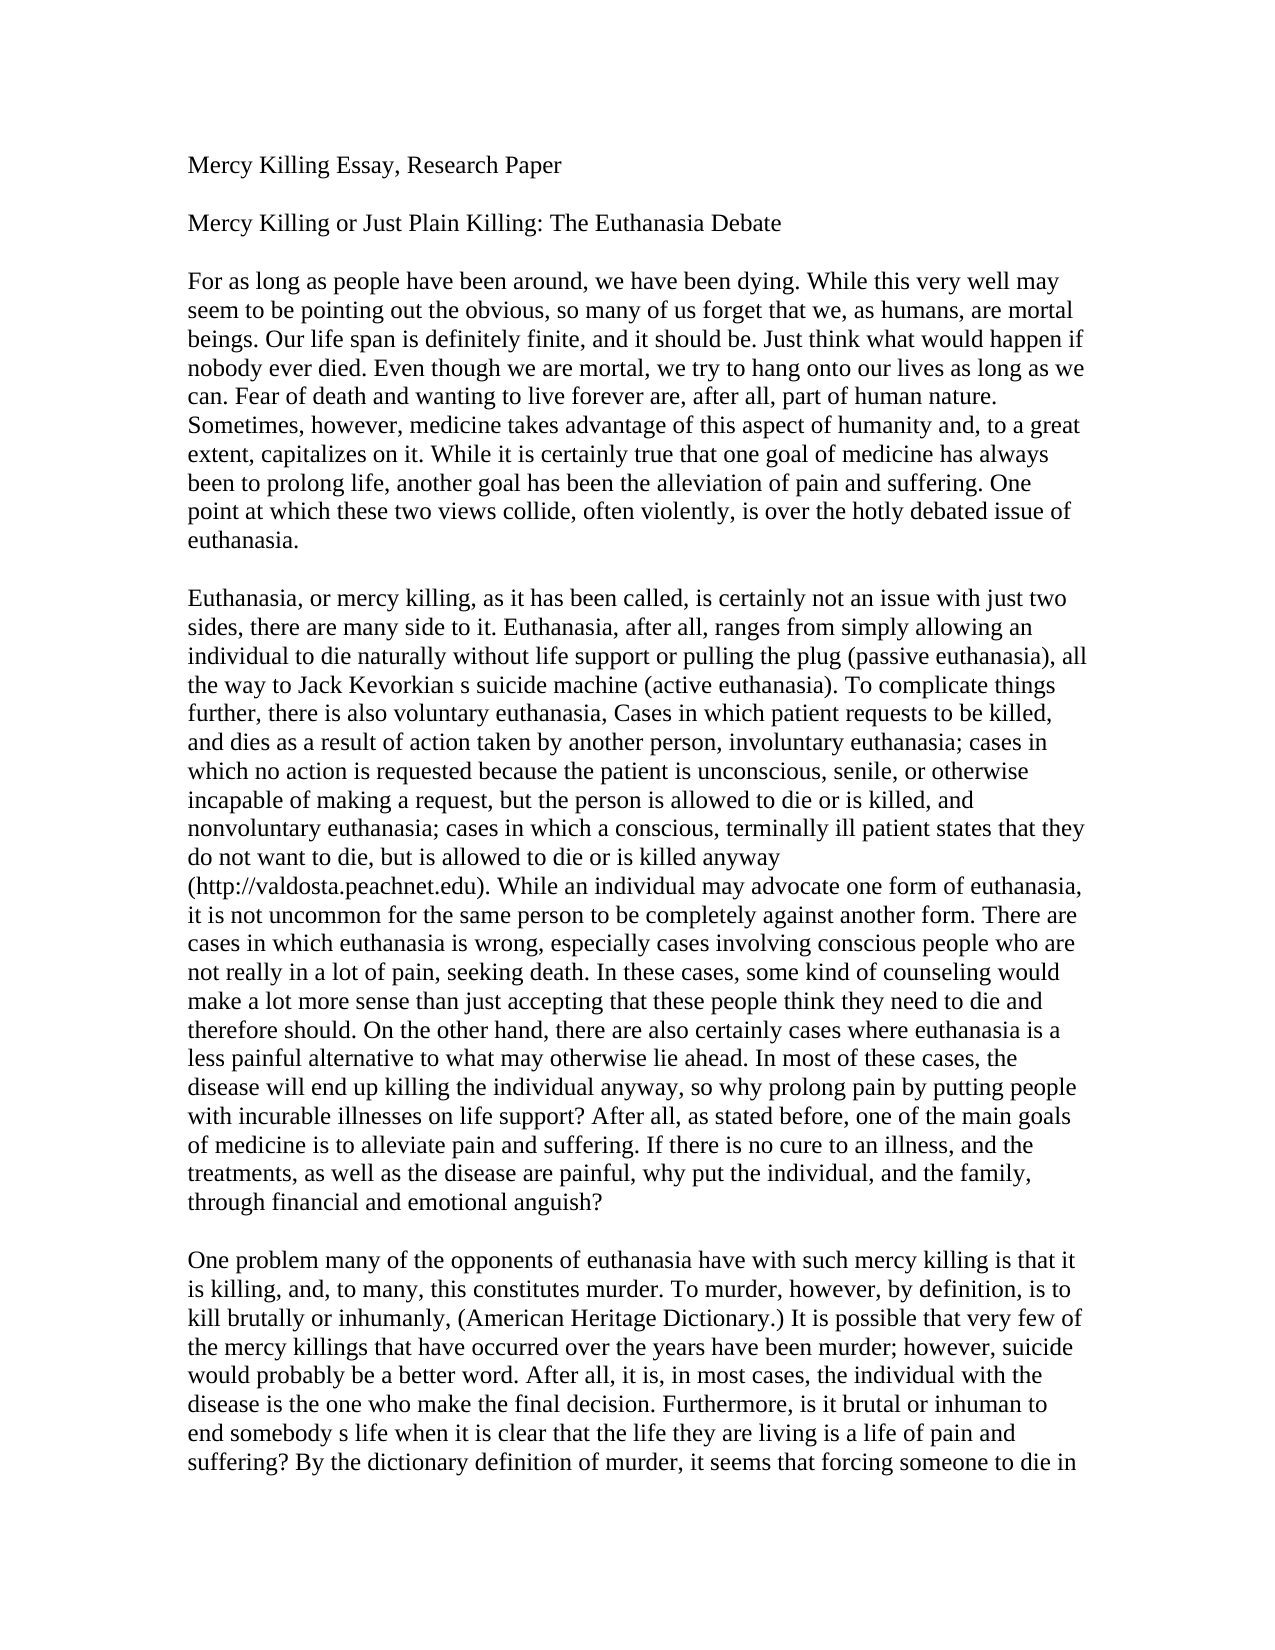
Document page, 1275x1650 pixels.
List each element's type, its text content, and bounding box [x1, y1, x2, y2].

text Mercy Killing Essay, Research Paper [187, 150, 1087, 179]
text Euthanasia, or mercy killing, as it has been called, is certainly not an issue with just two sides, there are many side to it. Euthanasia, after all, ranges from simply allowing an individual to die naturally without life support or pulling the plug (passive euthanasia), all the way to Jack Kevorkian s suicide machine (active euthanasia). To complicate things further, there is also voluntary euthanasia, Cases in which patient requests to be killed, and dies as a result of action taken by another person, involuntary euthanasia; cases in which no action is requested because the patient is unconscious, senile, or otherwise incapable of making a request, but the person is allowed to die or is killed, and nonvoluntary euthanasia; cases in which a conscious, terminally ill patient states that they do not want to die, but is allowed to die or is killed anyway (http://valdosta.peachnet.edu). While an individual may advocate one form of euthanasia, it is not uncommon for the same person to be completely against another form. There are cases in which euthanasia is wrong, especially cases involving conscious people who are not really in a lot of pain, seeking death. In these cases, some kind of counseling would make a lot more sense than just accepting that these people think they need to die and therefore should. On the other hand, there are also certainly cases where euthanasia is a less painful alternative to what may otherwise lie ahead. In most of these cases, the disease will end up killing the individual anyway, so why prolong pain by putting people with incurable illnesses on life support? After all, as stated before, one of the main goals of medicine is to alleviate pain and suffering. If there is no cure to an illness, and the treatments, as well as the disease are painful, why put the individual, and the family, through financial and emotional anguish? [187, 583, 1087, 1216]
text Mercy Killing or Just Plain Killing: The Euthanasia Debate [187, 208, 1087, 237]
text For as long as people have been around, we have been dying. While this very well may seem to be pointing out the obvious, so many of us forget that we, as humans, are mortal beings. Our life span is definitely finite, and it should be. Just think what would happen if nobody ever died. Even though we are mortal, we try to hang onto our lives as long as we can. Fear of death and wanting to live forever are, after all, part of human nature. Sometimes, however, medicine takes advantage of this aspect of humanity and, to a great extent, capitalizes on it. While it is certainly true that one goal of medicine has always been to prolong life, another goal has been the alleviation of pain and suffering. One point at which these two views collide, often violently, is over the hotly debated issue of euthanasia. [187, 266, 1087, 554]
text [187, 1245, 1087, 1475]
